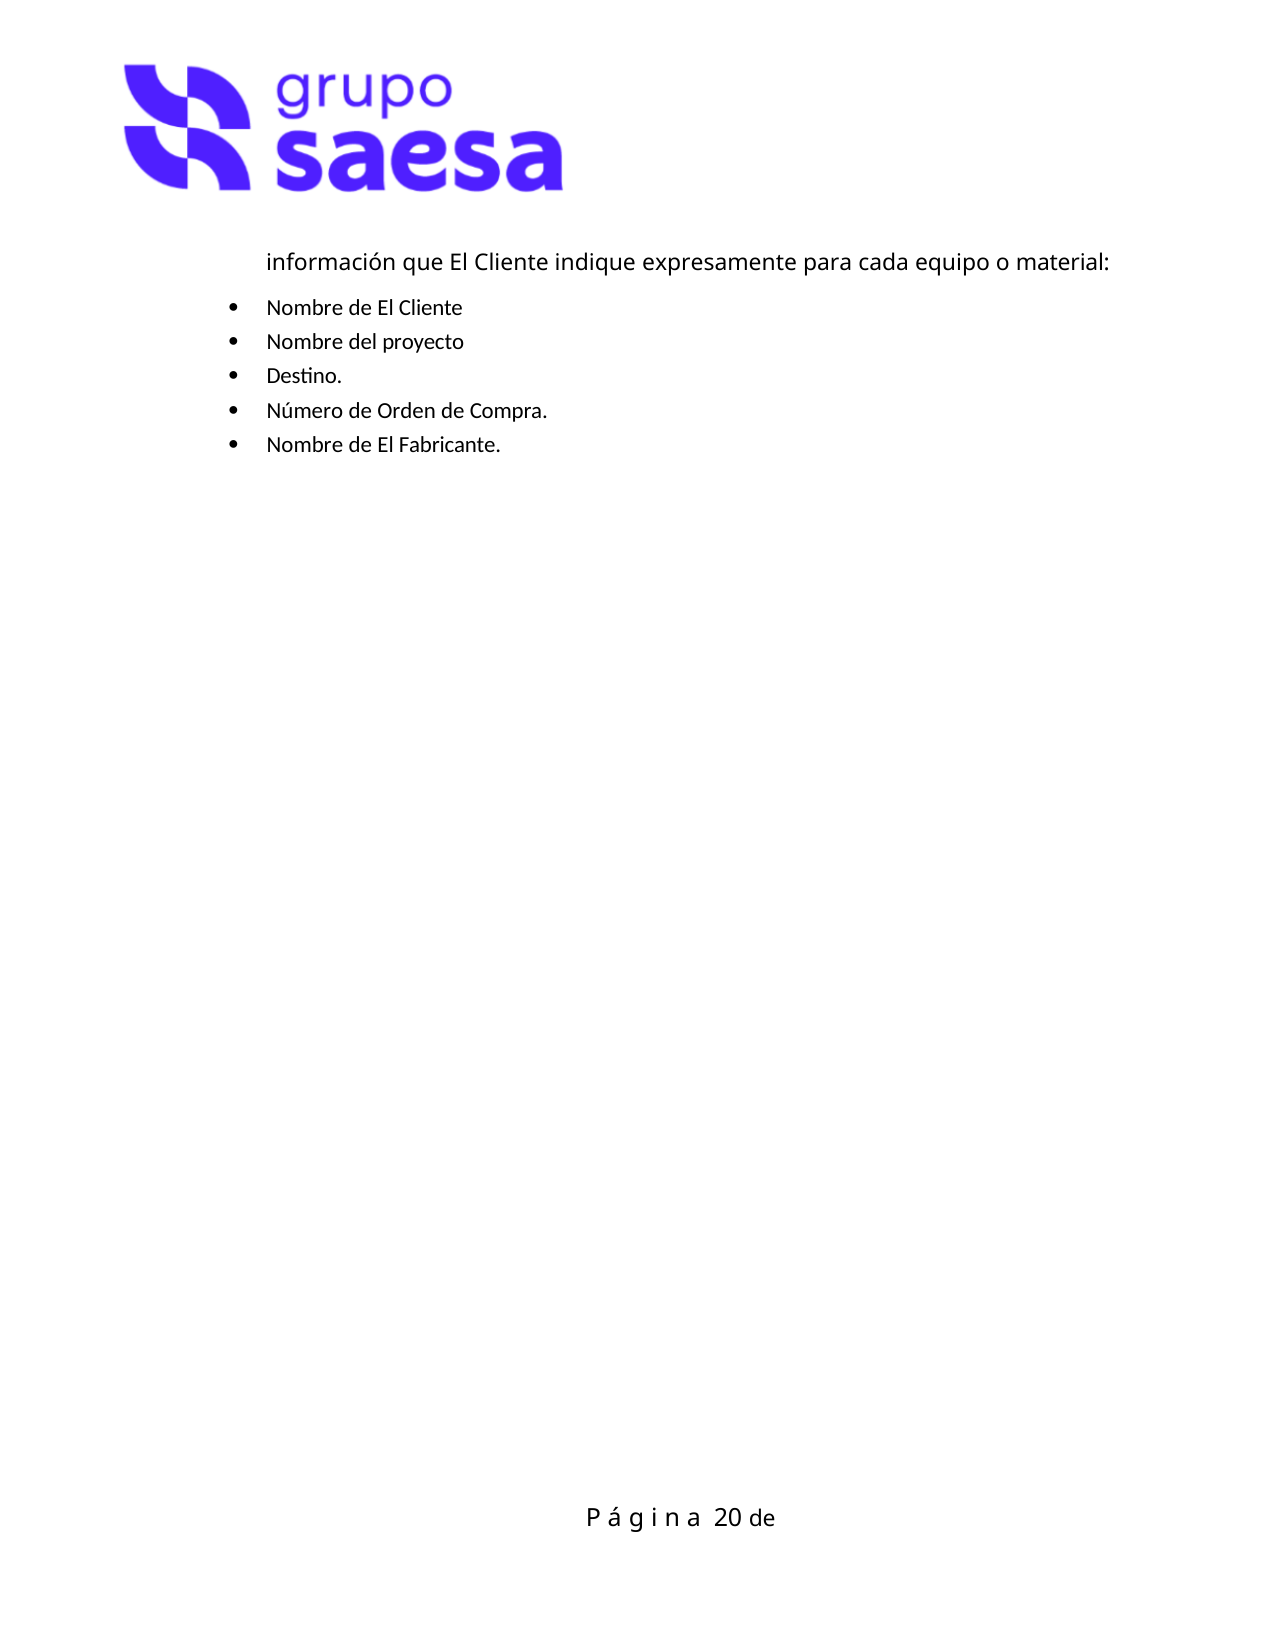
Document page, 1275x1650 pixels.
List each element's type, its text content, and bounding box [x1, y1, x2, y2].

list Nombre de El Fabricante. [229, 430, 1162, 458]
list Número de Orden de Compra. [229, 396, 1162, 424]
list Destino. [229, 362, 1162, 389]
picture [112, 55, 569, 196]
list Nombre de El Cliente [229, 293, 1162, 321]
list Nombre del proyecto [229, 327, 1162, 356]
